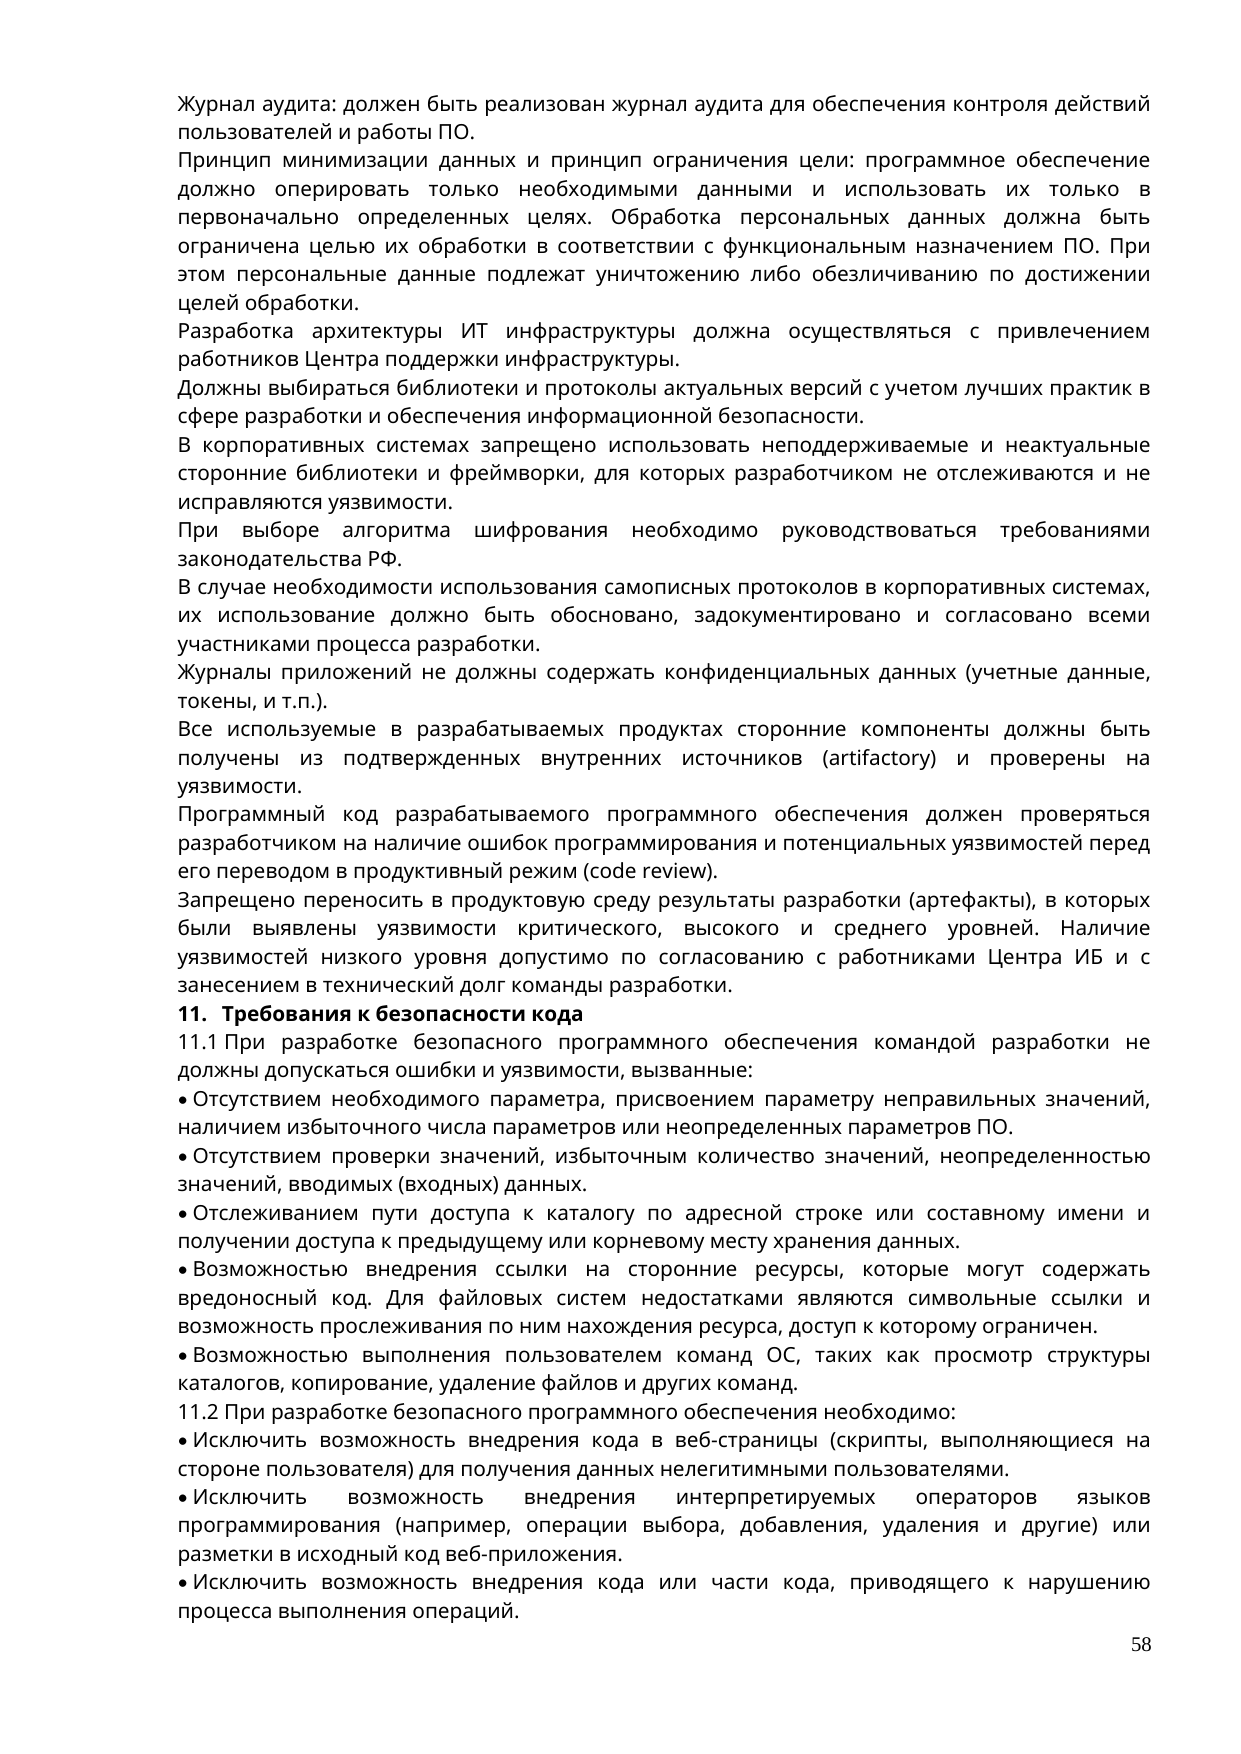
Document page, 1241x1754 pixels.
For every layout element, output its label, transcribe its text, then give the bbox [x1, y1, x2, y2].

list Программный код разрабатываемого программного обеспечения должен проверяться разработчиком на наличие ошибок программирования и потенциальных уязвимостей перед его переводом в продуктивный режим (code review). [177, 799, 1152, 885]
list В случае необходимости использования самописных протоколов в корпоративных системах, их использование должно быть обосновано, задокументировано и согласовано всеми участниками процесса разработки. [177, 572, 1152, 657]
list Принцип минимизации данных и принцип ограничения цели: программное обеспечение должно оперировать только необходимыми данными и использовать их только в первоначально определенных целях. Обработка персональных данных должна быть ограничена целью их обработки в соответствии с функциональным назначением ПО. При этом персональные данные подлежат уничтожению либо обезличиванию по достижении целей обработки. [177, 146, 1152, 316]
list Журналы приложений не должны содержать конфиденциальных данных (учетные данные, токены, и т.п.). [177, 657, 1152, 714]
list При разработке безопасного программного обеспечения необходимо: [177, 1397, 1152, 1425]
list Исключить возможность внедрения интерпретируемых операторов языков программирования (например, операции выбора, добавления, удаления и другие) или разметки в исходный код веб-приложения. [177, 1482, 1152, 1567]
list Возможностью внедрения ссылки на сторонние ресурсы, которые могут содержать вредоносный код. Для файловых систем недостатками являются символьные ссылки и возможность прослеживания по ним нахождения ресурса, доступ к которому ограничен. [177, 1254, 1152, 1340]
list Исключить возможность внедрения кода в веб-страницы (скрипты, выполняющиеся на стороне пользователя) для получения данных нелегитимными пользователями. [177, 1425, 1152, 1482]
list Журнал аудита: должен быть реализован журнал аудита для обеспечения контроля действий пользователей и работы ПО. [177, 89, 1152, 146]
list Все используемые в разрабатываемых продуктах сторонние компоненты должны быть получены из подтвержденных внутренних источников (artifactory) и проверены на уязвимости. [177, 714, 1152, 799]
list Должны выбираться библиотеки и протоколы актуальных версий с учетом лучших практик в сфере разработки и обеспечения информационной безопасности. [177, 373, 1152, 430]
list При разработке безопасного программного обеспечения командой разработки не должны допускаться ошибки и уязвимости, вызванные: [177, 1027, 1152, 1084]
list Требования к безопасности кода [177, 999, 1152, 1027]
list Отслеживанием пути доступа к каталогу по адресной строке или составному имени и получении доступа к предыдущему или корневому месту хранения данных. [177, 1198, 1152, 1254]
list В корпоративных системах запрещено использовать неподдерживаемые и неактуальные сторонние библиотеки и фреймворки, для которых разработчиком не отслеживаются и не исправляются уязвимости. [177, 430, 1152, 515]
list Отсутствием необходимого параметра, присвоением параметру неправильных значений, наличием избыточного числа параметров или неопределенных параметров ПО. [177, 1084, 1152, 1141]
list Отсутствием проверки значений, избыточным количество значений, неопределенностью значений, вводимых (входных) данных. [177, 1141, 1152, 1198]
list При выборе алгоритма шифрования необходимо руководствоваться требованиями законодательства РФ. [177, 515, 1152, 572]
list Исключить возможность внедрения кода или части кода, приводящего к нарушению процесса выполнения операций. [177, 1567, 1152, 1624]
list Возможностью выполнения пользователем команд ОС, таких как просмотр структуры каталогов, копирование, удаление файлов и других команд. [177, 1340, 1152, 1397]
list Запрещено переносить в продуктовую среду результаты разработки (артефакты), в которых были выявлены уязвимости критического, высокого и среднего уровней. Наличие уязвимостей низкого уровня допустимо по согласованию с работниками Центра ИБ и с занесением в технический долг команды разработки. [177, 885, 1152, 999]
list Разработка архитектуры ИТ инфраструктуры должна осуществляться с привлечением работников Центра поддержки инфраструктуры. [177, 316, 1152, 373]
